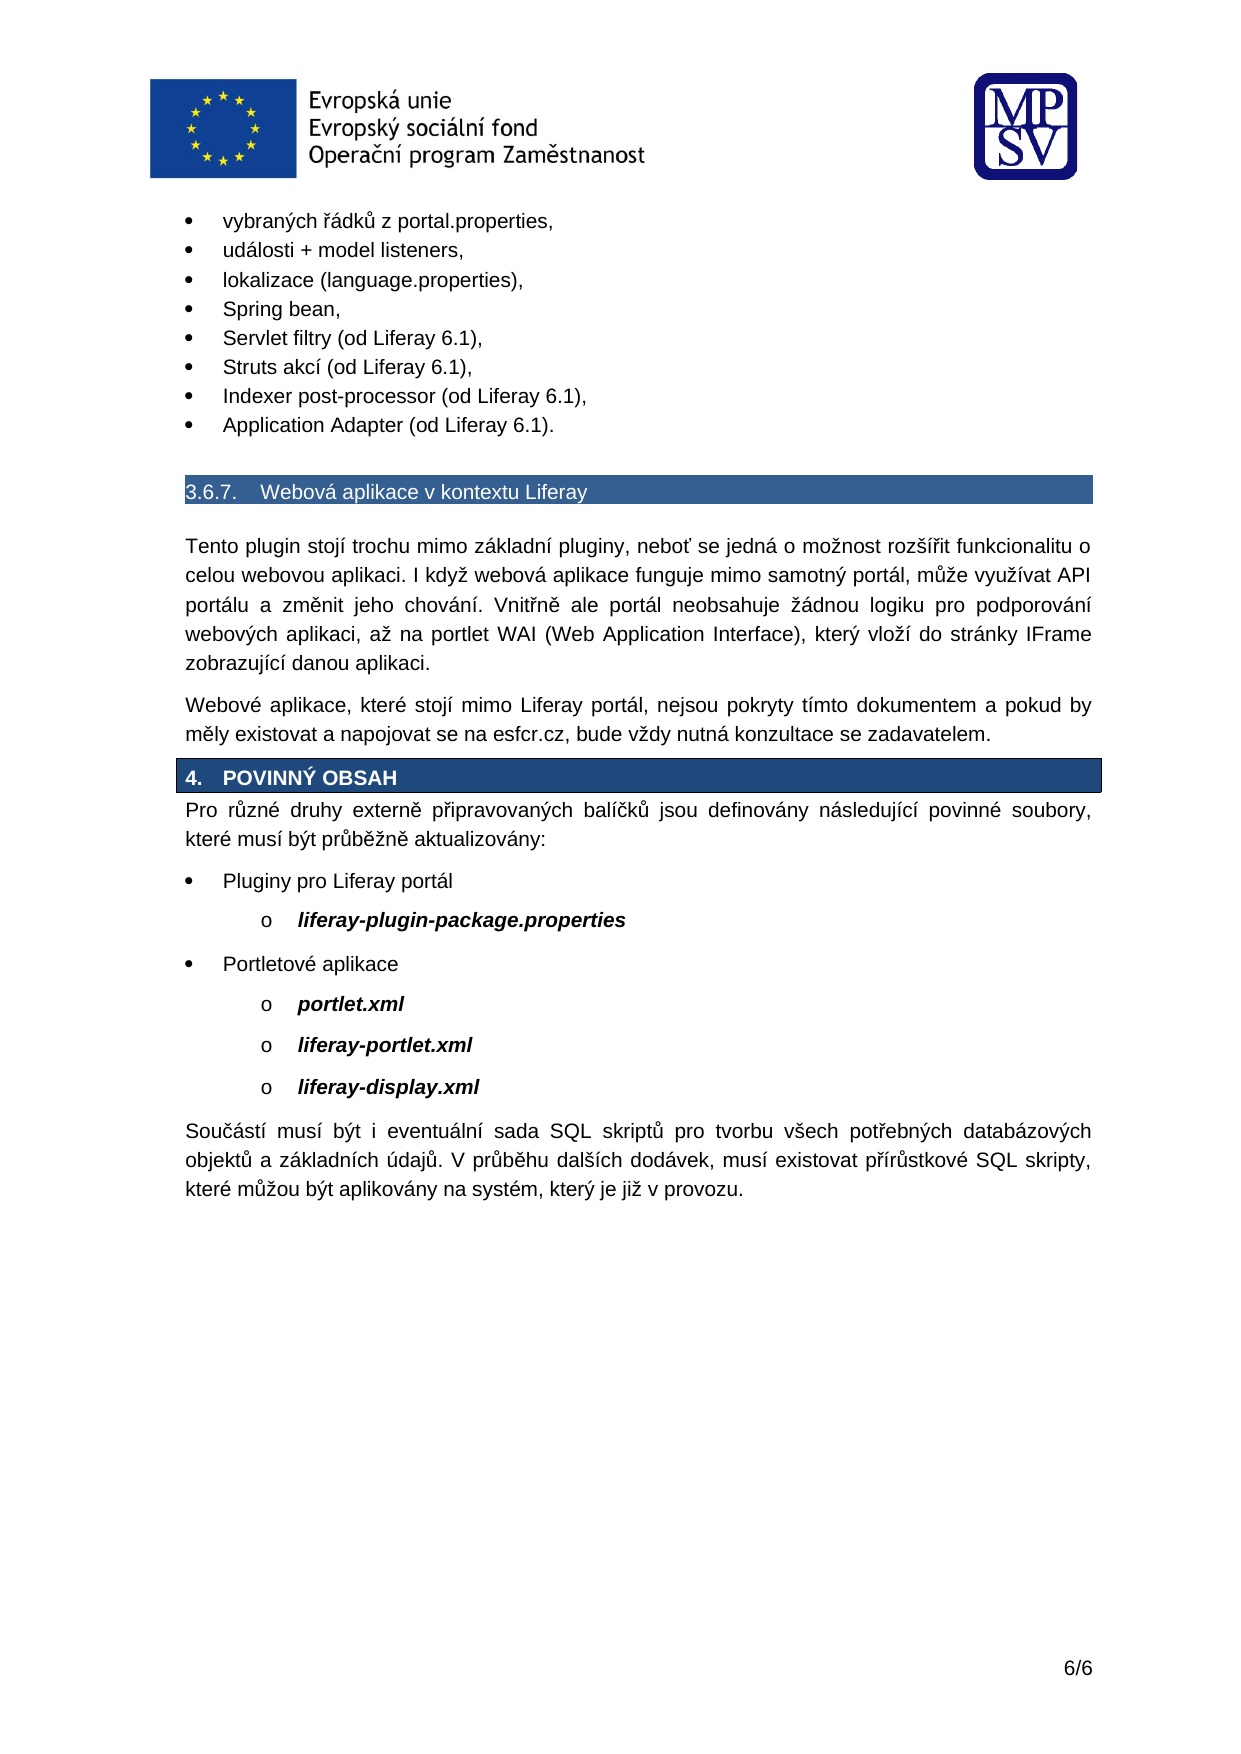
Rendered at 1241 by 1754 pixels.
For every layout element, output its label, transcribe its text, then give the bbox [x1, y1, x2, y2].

list liferay-plugin-package.properties [260, 905, 1093, 934]
list portlet.xml [260, 988, 1093, 1017]
text Součástí musí být i eventuální sada SQL skriptů pro tvorbu všech potřebných databázových objektů a základních údajů. V průběhu dalších dodávek, musí existovat přírůstkové SQL skripty, které můžou být aplikovány na systém, který je již v provozu. [185, 1113, 1093, 1201]
text Tento plugin stojí trochu mimo základní pluginy, neboť se jedná o možnost rozšířit funkcionalitu o celou webovou aplikaci. I když webová aplikace funguje mimo samotný portál, může využívat API portálu a změnit jeho chování. Vnitřně ale portál neobsahuje žádnou logiku pro podporování webových aplikaci, až na portlet WAI (Web Application Interface), který vloží do stránky IFrame zobrazující danou aplikaci. [185, 529, 1093, 675]
list lokalizace (language.properties), [185, 262, 1093, 291]
list Application Adapter (od Liferay 6.1). [185, 408, 1093, 437]
list Pluginy pro Liferay portál [185, 863, 1093, 892]
list liferay-display.xml [260, 1072, 1093, 1101]
text Webové aplikace, které stojí mimo Liferay portál, nejsou pokryty tímto dokumentem a pokud by měly existovat a napojovat se na esfcr.cz, bude vždy nutná konzultace se zadavatelem. [185, 687, 1093, 746]
list události + model listeners, [185, 233, 1093, 262]
list vybraných řádků z portal.properties, [185, 204, 1093, 233]
list Struts akcí (od Liferay 6.1), [185, 350, 1093, 379]
list Indexer post-processor (od Liferay 6.1), [185, 379, 1093, 408]
list Webová aplikace v kontextu Liferay [185, 475, 1093, 504]
list Portletové aplikace [185, 947, 1093, 976]
picture [974, 73, 1078, 180]
list Spring bean, [185, 291, 1093, 321]
text Pro různé druhy externě připravovaných balíčků jsou definovány následující povinné soubory, které musí být průběžně aktualizovány: [185, 793, 1093, 851]
list Povinný obsah [177, 759, 1101, 792]
list liferay-portlet.xml [260, 1030, 1093, 1059]
list Servlet filtry (od Liferay 6.1), [185, 321, 1093, 350]
